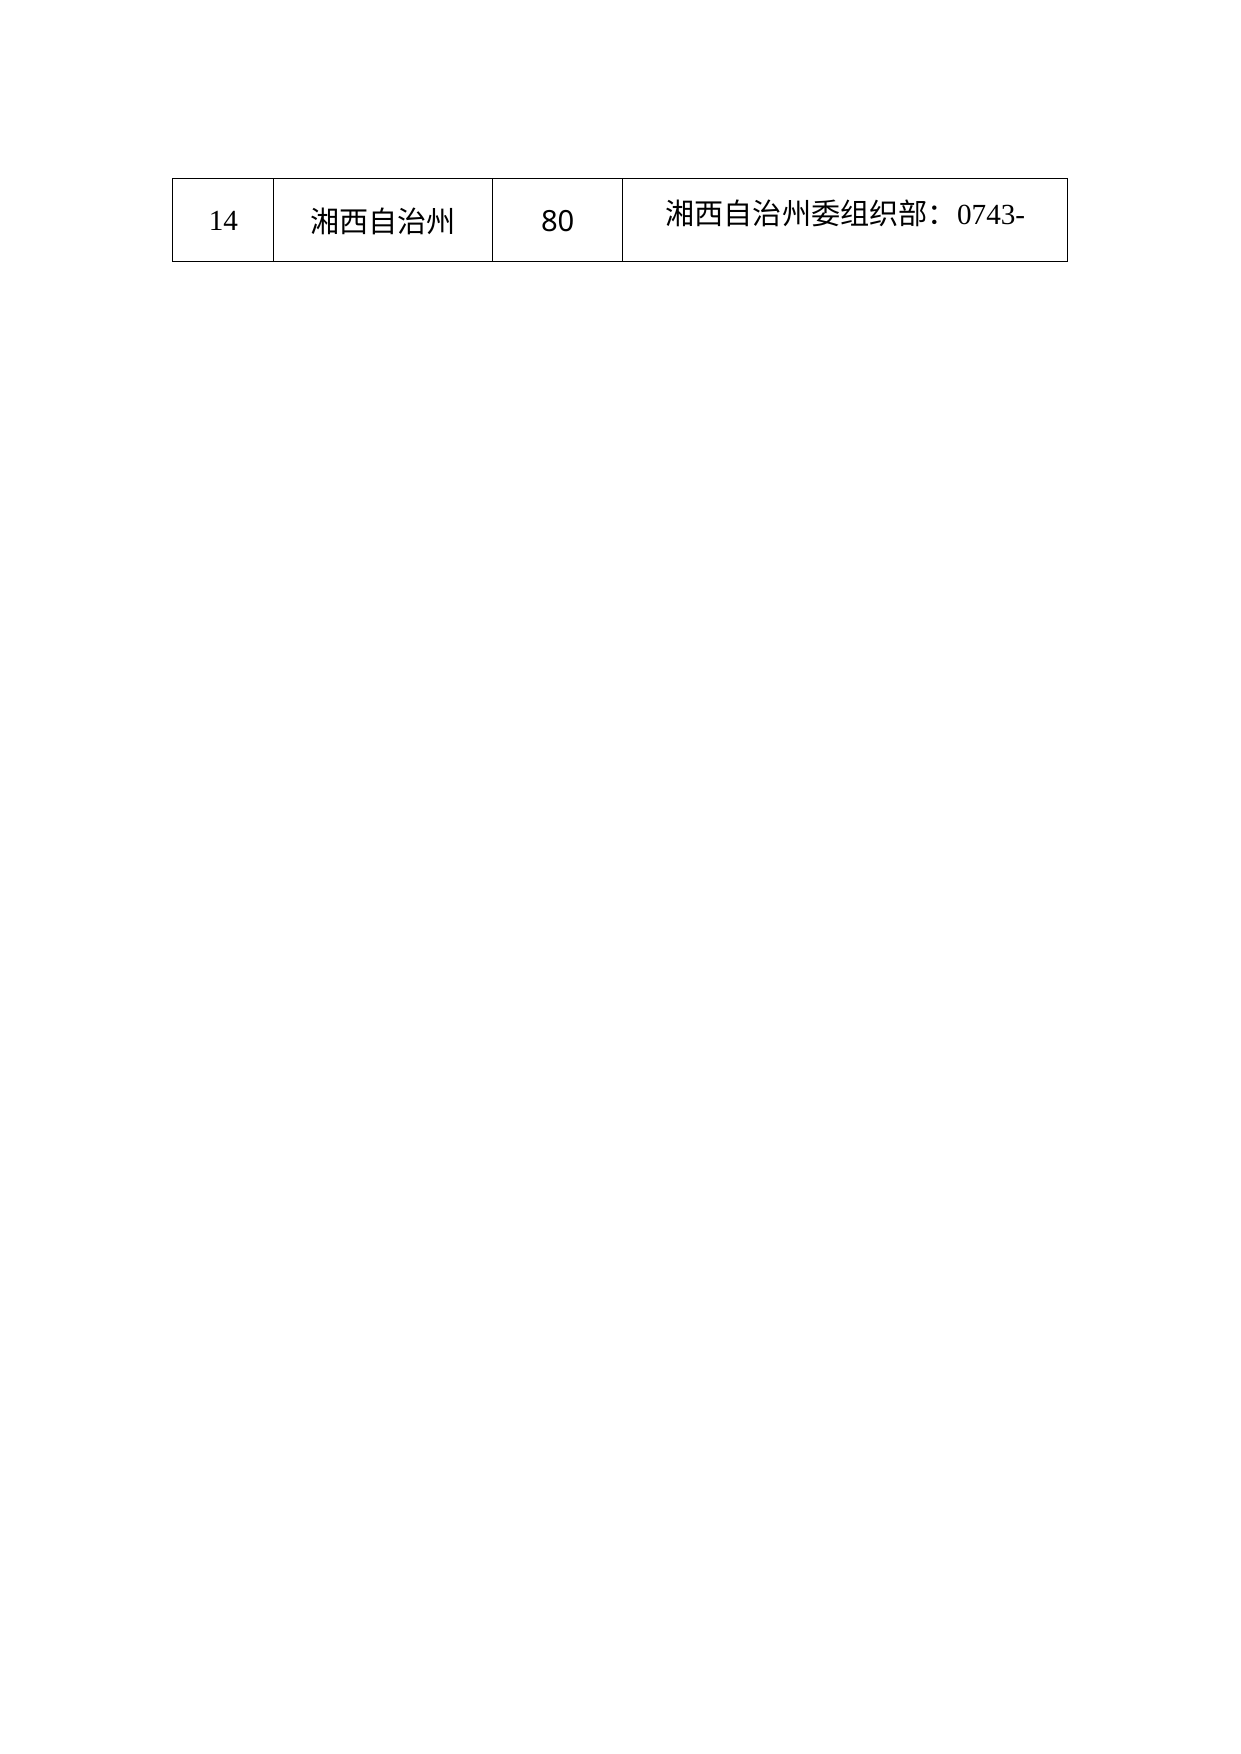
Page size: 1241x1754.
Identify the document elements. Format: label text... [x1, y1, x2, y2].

table_cell 湘西自治州委组织部：0743-8239864 [623, 179, 1067, 261]
table_cell 14 [173, 179, 273, 261]
table_cell 80 [493, 179, 622, 261]
table_cell 湘西自治州 [274, 179, 492, 261]
